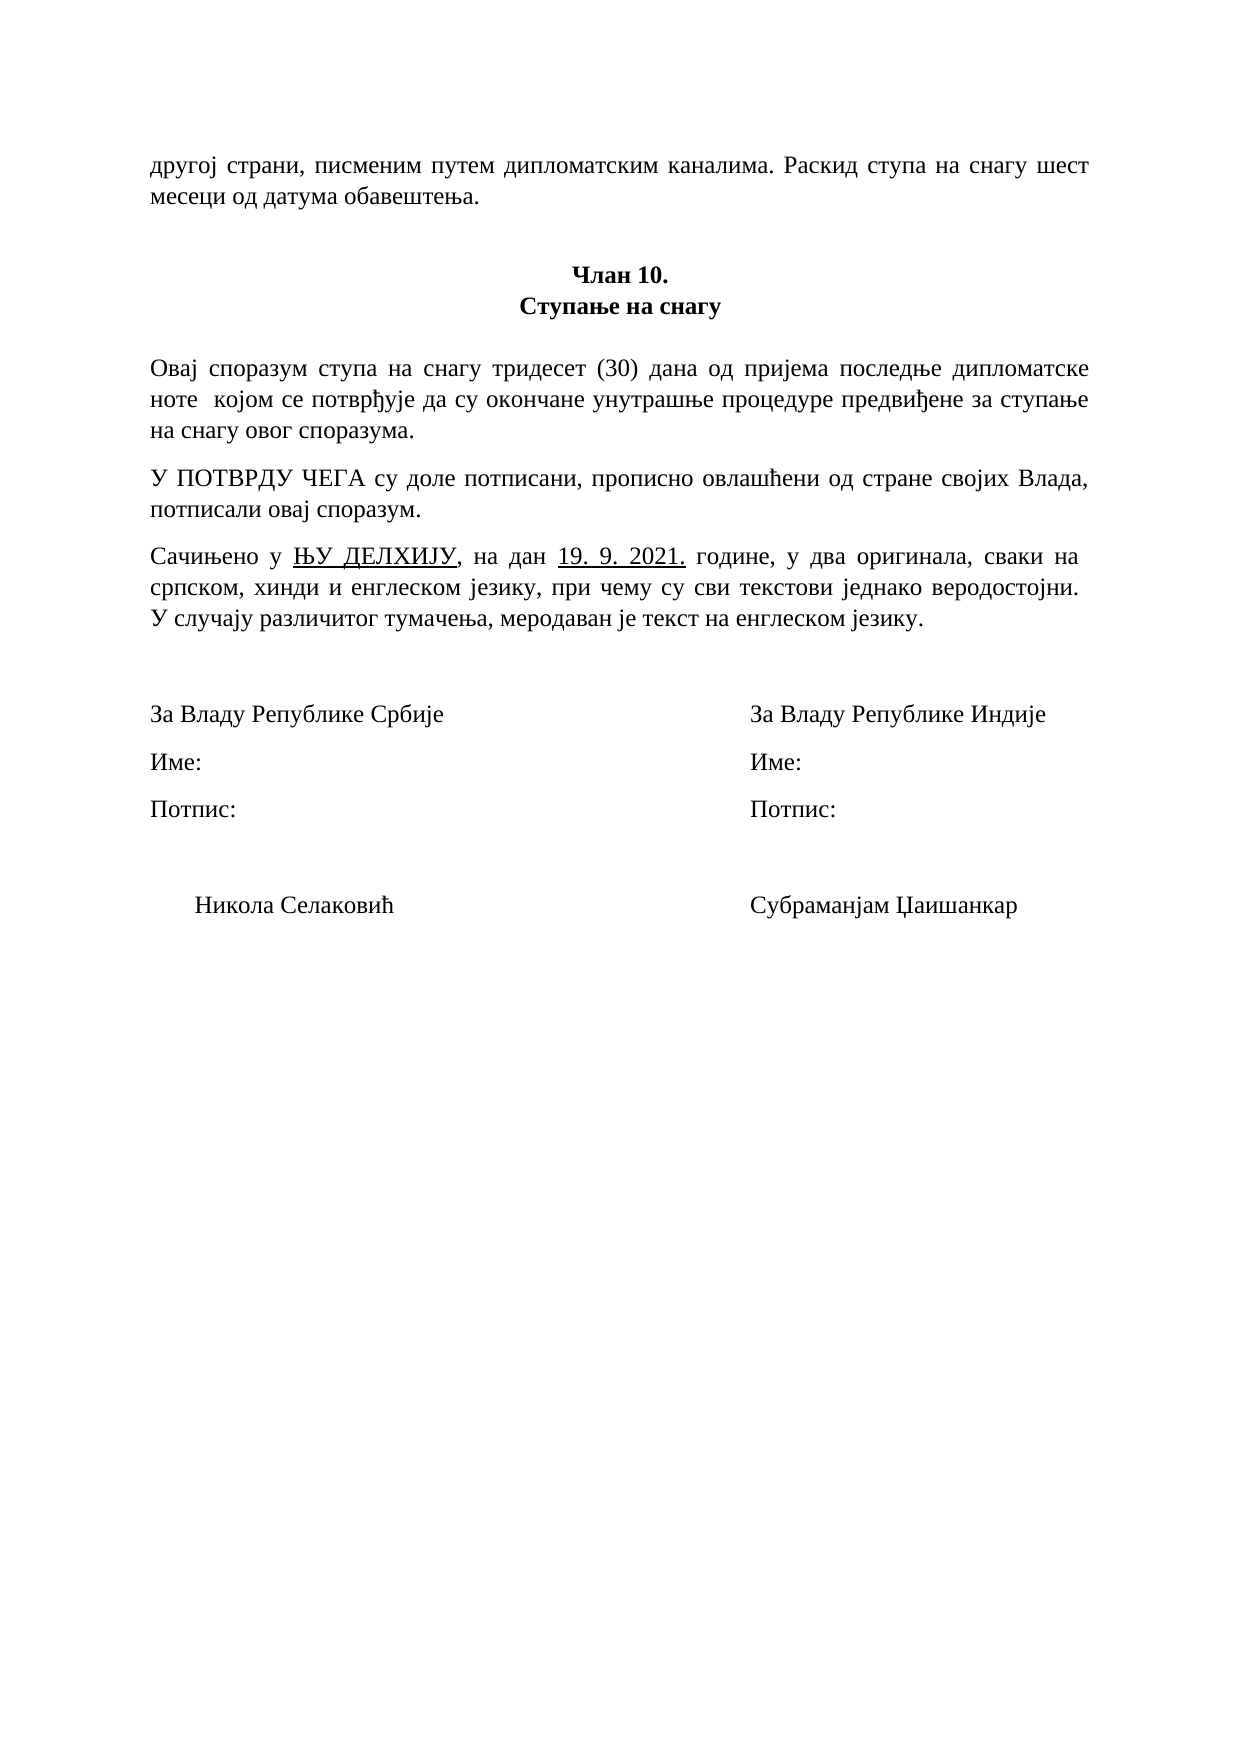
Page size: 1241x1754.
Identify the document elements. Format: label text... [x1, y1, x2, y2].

text Никола Селаковић Субраманјам Џаишанкар [150, 890, 1090, 918]
text Сачињено у ЊУ ДЕЛХИЈУ, на дан 19. 9. 2021. године, у два оригинала, сваки на српском, хинди и енглеском језику, при чему су сви текстови једнако веродостојни. У случају различитог тумачења, меродаван је текст на енглеском језику. [150, 541, 1090, 632]
text Име: Име: [150, 747, 1090, 775]
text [150, 150, 1090, 210]
text За Владу Републике Србије За Владу Републике Индије [150, 699, 1090, 728]
text Овај споразум ступа на снагу тридесет (30) дана од пријема последње дипломатске ноте којом се потврђује да су окончане унутрашње процедуре предвиђене за ступање на снагу овог споразума. [150, 353, 1090, 444]
text У ПОТВРДУ ЧЕГА су доле потписани, прописно овлашћени од стране својих Влада, потписали овај споразум. [150, 463, 1090, 522]
text Потпис: Потпис: [150, 794, 1090, 823]
text Ступање на снагу [150, 291, 1090, 319]
text Члан 10. [150, 260, 1090, 288]
